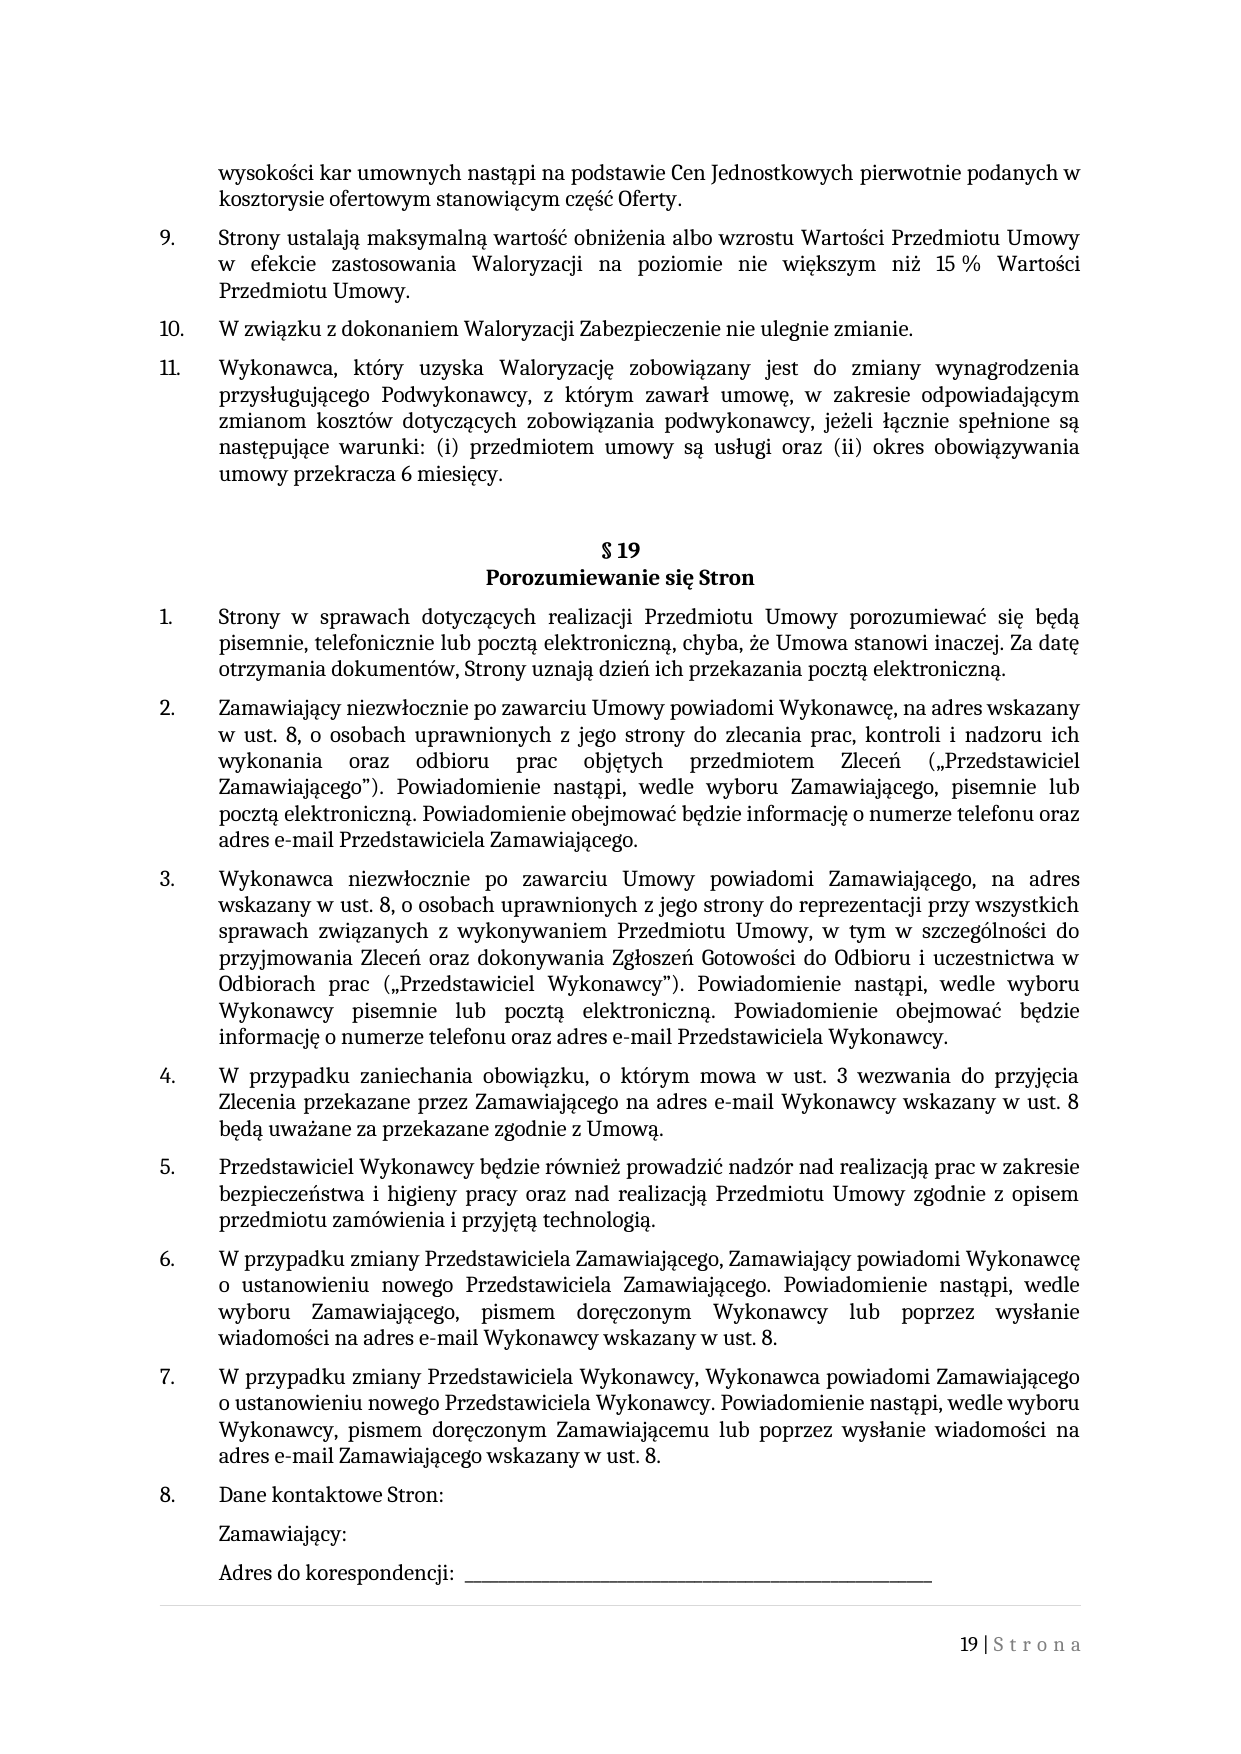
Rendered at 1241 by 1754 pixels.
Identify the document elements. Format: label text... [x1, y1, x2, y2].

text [159, 159, 1081, 212]
list Wykonawca niezwłocznie po zawarciu Umowy powiadomi Zamawiającego, na adres wskazany w ust. 8, o osobach uprawnionych z jego strony do reprezentacji przy wszystkich sprawach związanych z wykonywaniem Przedmiotu Umowy, w tym w szczególności do przyjmowania Zleceń oraz dokonywania Zgłoszeń Gotowości do Odbioru i uczestnictwa w Odbiorach prac („Przedstawiciel Wykonawcy”). Powiadomienie nastąpi, wedle wyboru Wykonawcy pisemnie lub pocztą elektroniczną. Powiadomienie obejmować będzie informację o numerze telefonu oraz adres e-mail Przedstawiciela Wykonawcy. [159, 866, 1081, 1050]
text § 19 Porozumiewanie się Stron [159, 538, 1081, 591]
text 10. W związku z dokonaniem Waloryzacji Zabezpieczenie nie ulegnie zmianie. [159, 316, 1081, 343]
list Strony w sprawach dotyczących realizacji Przedmiotu Umowy porozumiewać się będą pisemnie, telefonicznie lub pocztą elektroniczną, chyba, że Umowa stanowi inaczej. Za datę otrzymania dokumentów, Strony uznają dzień ich przekazania pocztą elektroniczną. [159, 603, 1081, 682]
list Przedstawiciel Wykonawcy będzie również prowadzić nadzór nad realizacją prac w zakresie bezpieczeństwa i higieny pracy oraz nad realizacją Przedmiotu Umowy zgodnie z opisem przedmiotu zamówienia i przyjętą technologią. [159, 1154, 1081, 1233]
text 9. Strony ustalają maksymalną wartość obniżenia albo wzrostu Wartości Przedmiotu Umowy w efekcie zastosowania Waloryzacji na poziomie nie większym niż 15 % Wartości Przedmiotu Umowy. [159, 225, 1081, 304]
text 11. Wykonawca, który uzyska Waloryzację zobowiązany jest do zmiany wynagrodzenia przysługującego Podwykonawcy, z którym zawarł umowę, w zakresie odpowiadającym zmianom kosztów dotyczących zobowiązania podwykonawcy, jeżeli łącznie spełnione są następujące warunki: (i) przedmiotem umowy są usługi oraz (ii) okres obowiązywania umowy przekracza 6 miesięcy. [159, 355, 1081, 487]
list Zamawiający niezwłocznie po zawarciu Umowy powiadomi Wykonawcę, na adres wskazany w ust. 8, o osobach uprawnionych z jego strony do zlecania prac, kontroli i nadzoru ich wykonania oraz odbioru prac objętych przedmiotem Zleceń („Przedstawiciel Zamawiającego”). Powiadomienie nastąpi, wedle wyboru Zamawiającego, pisemnie lub pocztą elektroniczną. Powiadomienie obejmować będzie informację o numerze telefonu oraz adres e-mail Przedstawiciela Zamawiającego. [159, 695, 1081, 853]
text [218, 1559, 1081, 1586]
list W przypadku zmiany Przedstawiciela Zamawiającego, Zamawiający powiadomi Wykonawcę o ustanowieniu nowego Przedstawiciela Zamawiającego. Powiadomienie nastąpi, wedle wyboru Zamawiającego, pismem doręczonym Wykonawcy lub poprzez wysłanie wiadomości na adres e-mail Wykonawcy wskazany w ust. 8. [159, 1246, 1081, 1351]
list Dane kontaktowe Stron: [159, 1482, 1081, 1508]
list W przypadku zmiany Przedstawiciela Wykonawcy, Wykonawca powiadomi Zamawiającego o ustanowieniu nowego Przedstawiciela Wykonawcy. Powiadomienie nastąpi, wedle wyboru Wykonawcy, pismem doręczonym Zamawiającemu lub poprzez wysłanie wiadomości na adres e-mail Zamawiającego wskazany w ust. 8. [159, 1364, 1081, 1469]
text Zamawiający: [218, 1520, 1081, 1547]
list W przypadku zaniechania obowiązku, o którym mowa w ust. 3 wezwania do przyjęcia Zlecenia przekazane przez Zamawiającego na adres e-mail Wykonawcy wskazany w ust. 8 będą uważane za przekazane zgodnie z Umową. [159, 1063, 1081, 1142]
